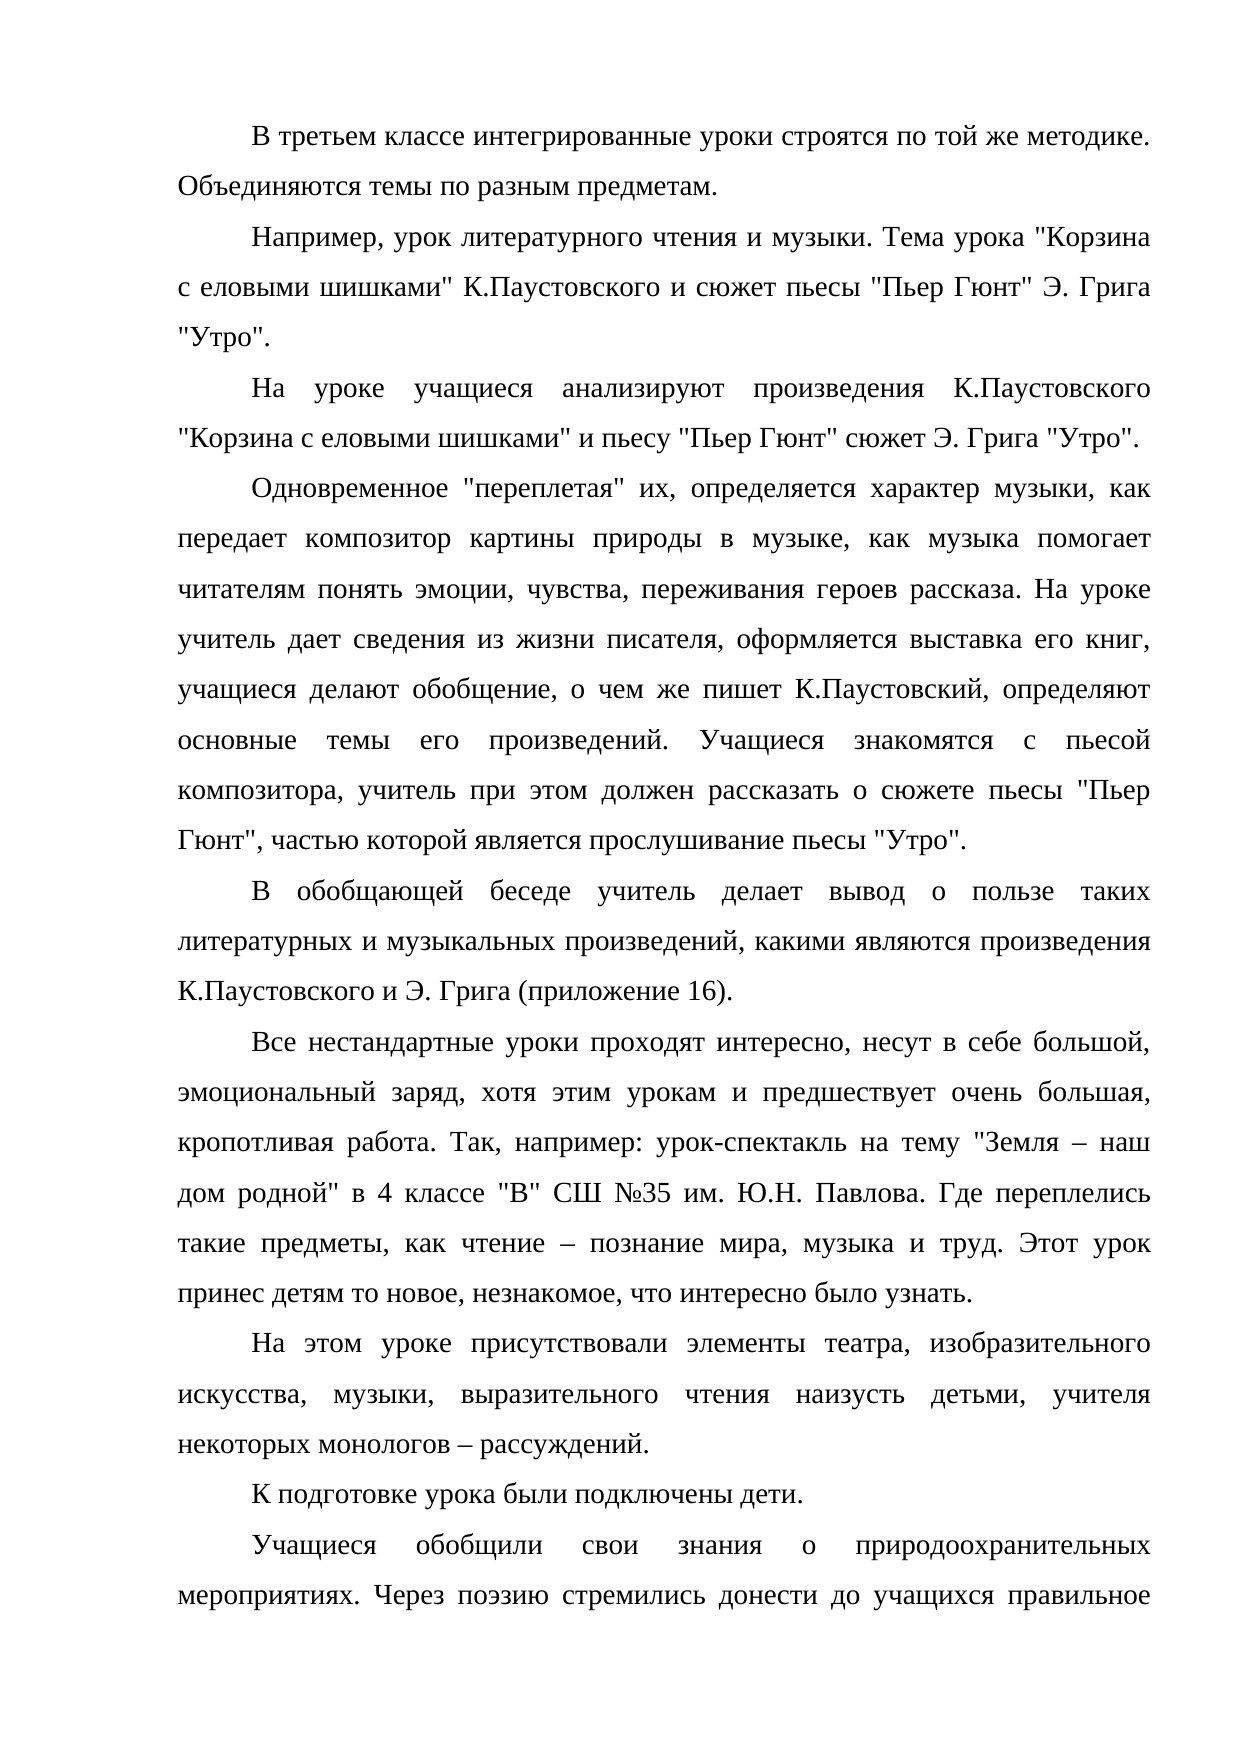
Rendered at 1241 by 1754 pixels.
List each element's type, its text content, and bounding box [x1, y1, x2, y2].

text Одновременное "переплетая" их, определяется характер музыки, как передает композитор картины природы в музыке, как музыка помогает читателям понять эмоции, чувства, переживания героев рассказа. На уроке учитель дает сведения из жизни писателя, оформляется выставка его книг, учащиеся делают обобщение, о чем же пишет К.Паустовский, определяют основные темы его произведений. Учащиеся знакомятся с пьесой композитора, учитель при этом должен рассказать о сюжете пьесы "Пьер Гюнт", частью которой является прослушивание пьесы "Утро". [177, 470, 1152, 856]
text К подготовке урока были подключены дети. [177, 1477, 1152, 1510]
text В обобщающей беседе учитель делает вывод о пользе таких литературных и музыкальных произведений, какими являются произведения К.Паустовского и Э. Грига (приложение 16). [177, 873, 1152, 1007]
text Все нестандартные уроки проходят интересно, несут в себе большой, эмоциональный заряд, хотя этим урокам и предшествует очень большая, кропотливая работа. Так, например: урок-спектакль на тему "Земля – наш дом родной" в 4 классе "В" СШ №35 им. Ю.Н. Павлова. Где переплелись такие предметы, как чтение – познание мира, музыка и труд. Этот урок принес детям то новое, незнакомое, что интересно было узнать. [177, 1024, 1152, 1309]
text В третьем классе интегрированные уроки строятся по той же методике. Объединяются темы по разным предметам. [177, 118, 1152, 202]
text На уроке учащиеся анализируют произведения К.Паустовского "Корзина с еловыми шишками" и пьесу "Пьер Гюнт" сюжет Э. Грига "Утро". [177, 370, 1152, 453]
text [177, 1527, 1152, 1611]
text На этом уроке присутствовали элементы театра, изобразительного искусства, музыки, выразительного чтения наизусть детьми, учителя некоторых монологов – рассуждений. [177, 1326, 1152, 1460]
text Например, урок литературного чтения и музыки. Тема урока "Корзина с еловыми шишками" К.Паустовского и сюжет пьесы "Пьер Гюнт" Э. Грига "Утро". [177, 219, 1152, 353]
